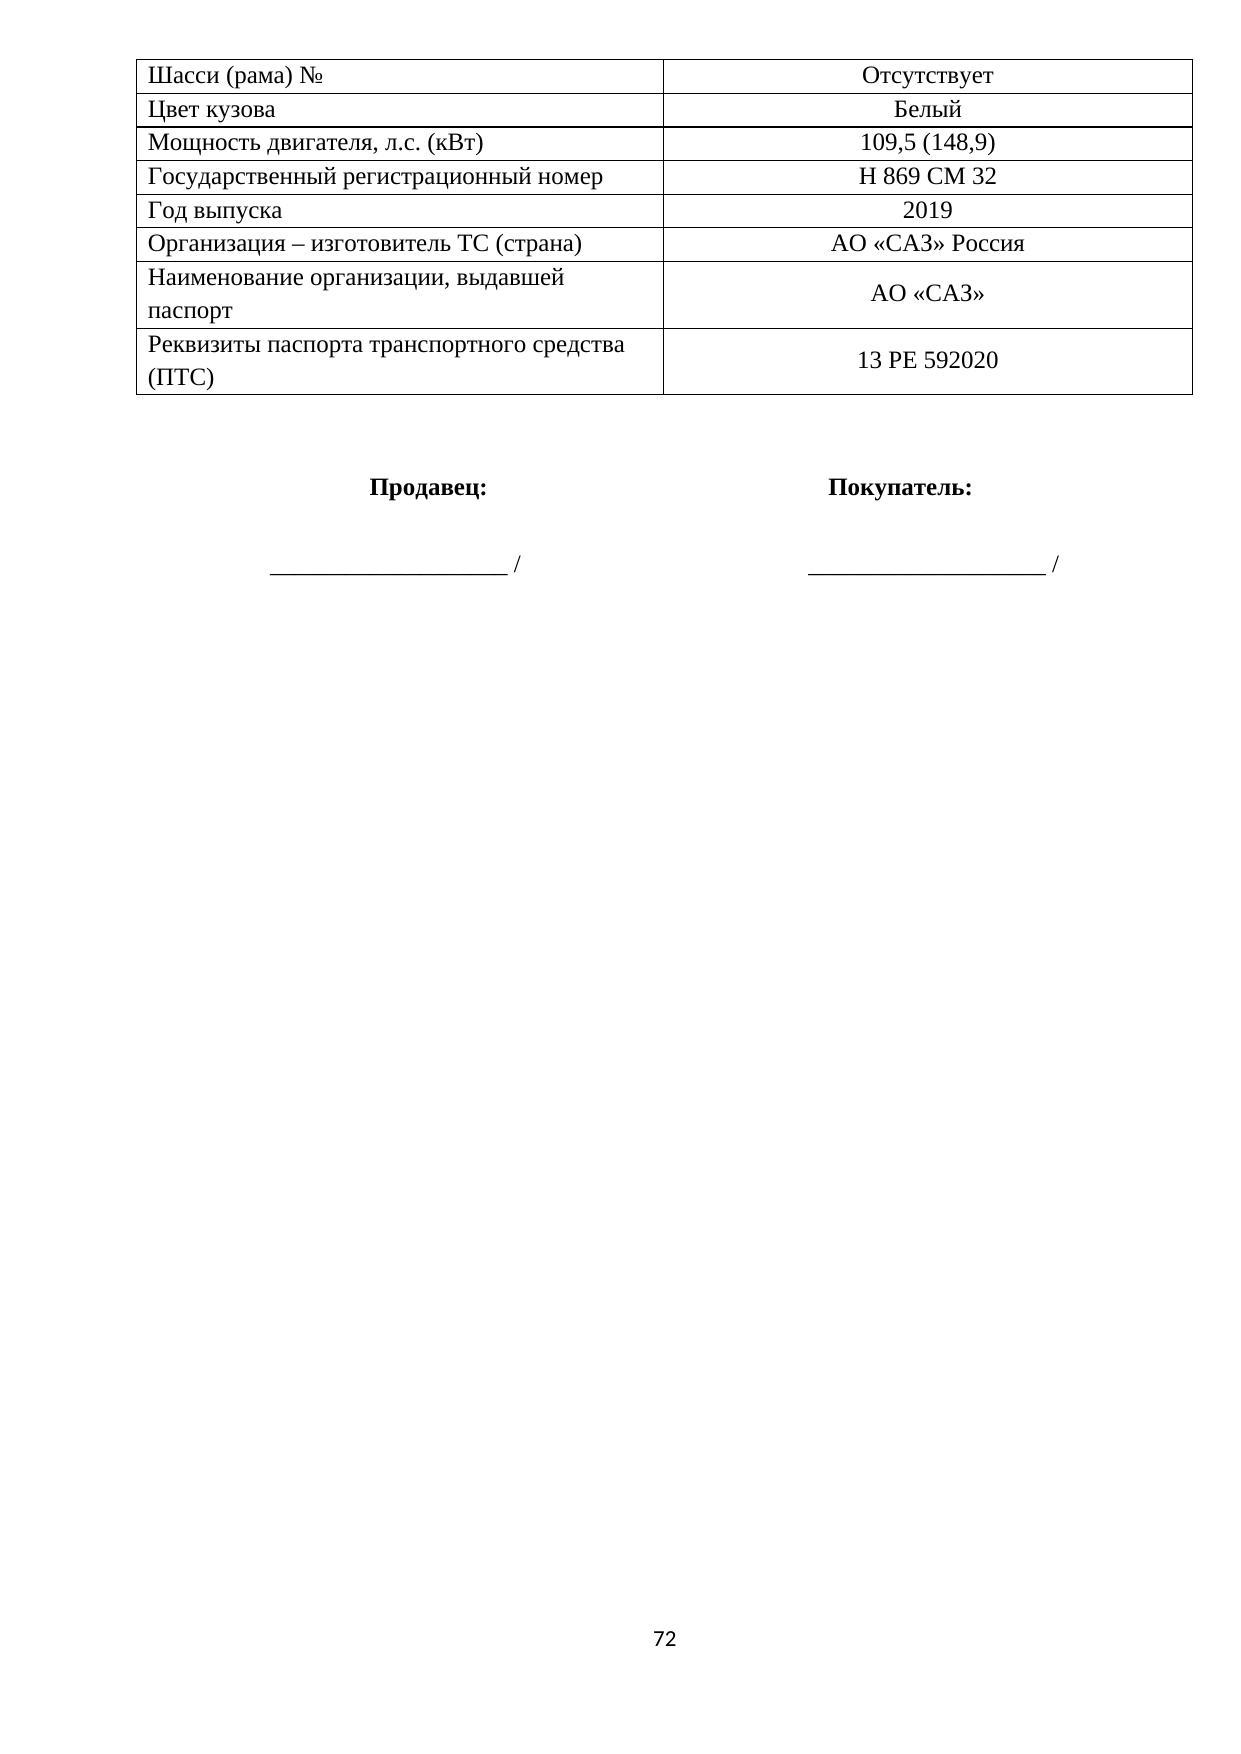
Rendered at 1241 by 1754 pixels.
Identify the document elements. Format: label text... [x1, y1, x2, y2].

table_cell Н 869 СМ 32 [664, 161, 1192, 194]
table_cell Наименование организации, выдавшей паспорт [137, 262, 663, 328]
table_cell Шасси (рама) № [137, 60, 663, 93]
table_cell Белый [664, 94, 1192, 126]
text ___________________ / ___________________ / [148, 549, 1181, 577]
table_cell Цвет кузова [137, 94, 663, 126]
table_cell Реквизиты паспорта транспортного средства (ПТС) [137, 329, 663, 394]
table_header Продавец: [193, 461, 664, 516]
table_cell Государственный регистрационный номер [137, 161, 663, 194]
table_cell Год выпуска [137, 195, 663, 227]
table_header Покупатель: [664, 461, 1136, 516]
table_cell АО «САЗ» Россия [664, 228, 1192, 261]
table_cell 13 РЕ 592020 [664, 329, 1192, 394]
table_cell Организация – изготовитель ТС (страна) [137, 228, 663, 261]
table_cell Мощность двигателя, л.с. (кВт) [137, 128, 663, 160]
table_cell АО «САЗ» [664, 262, 1192, 328]
table_cell 2019 [664, 195, 1192, 227]
table_cell Отсутствует [664, 60, 1192, 93]
table_cell 109,5 (148,9) [664, 128, 1192, 160]
